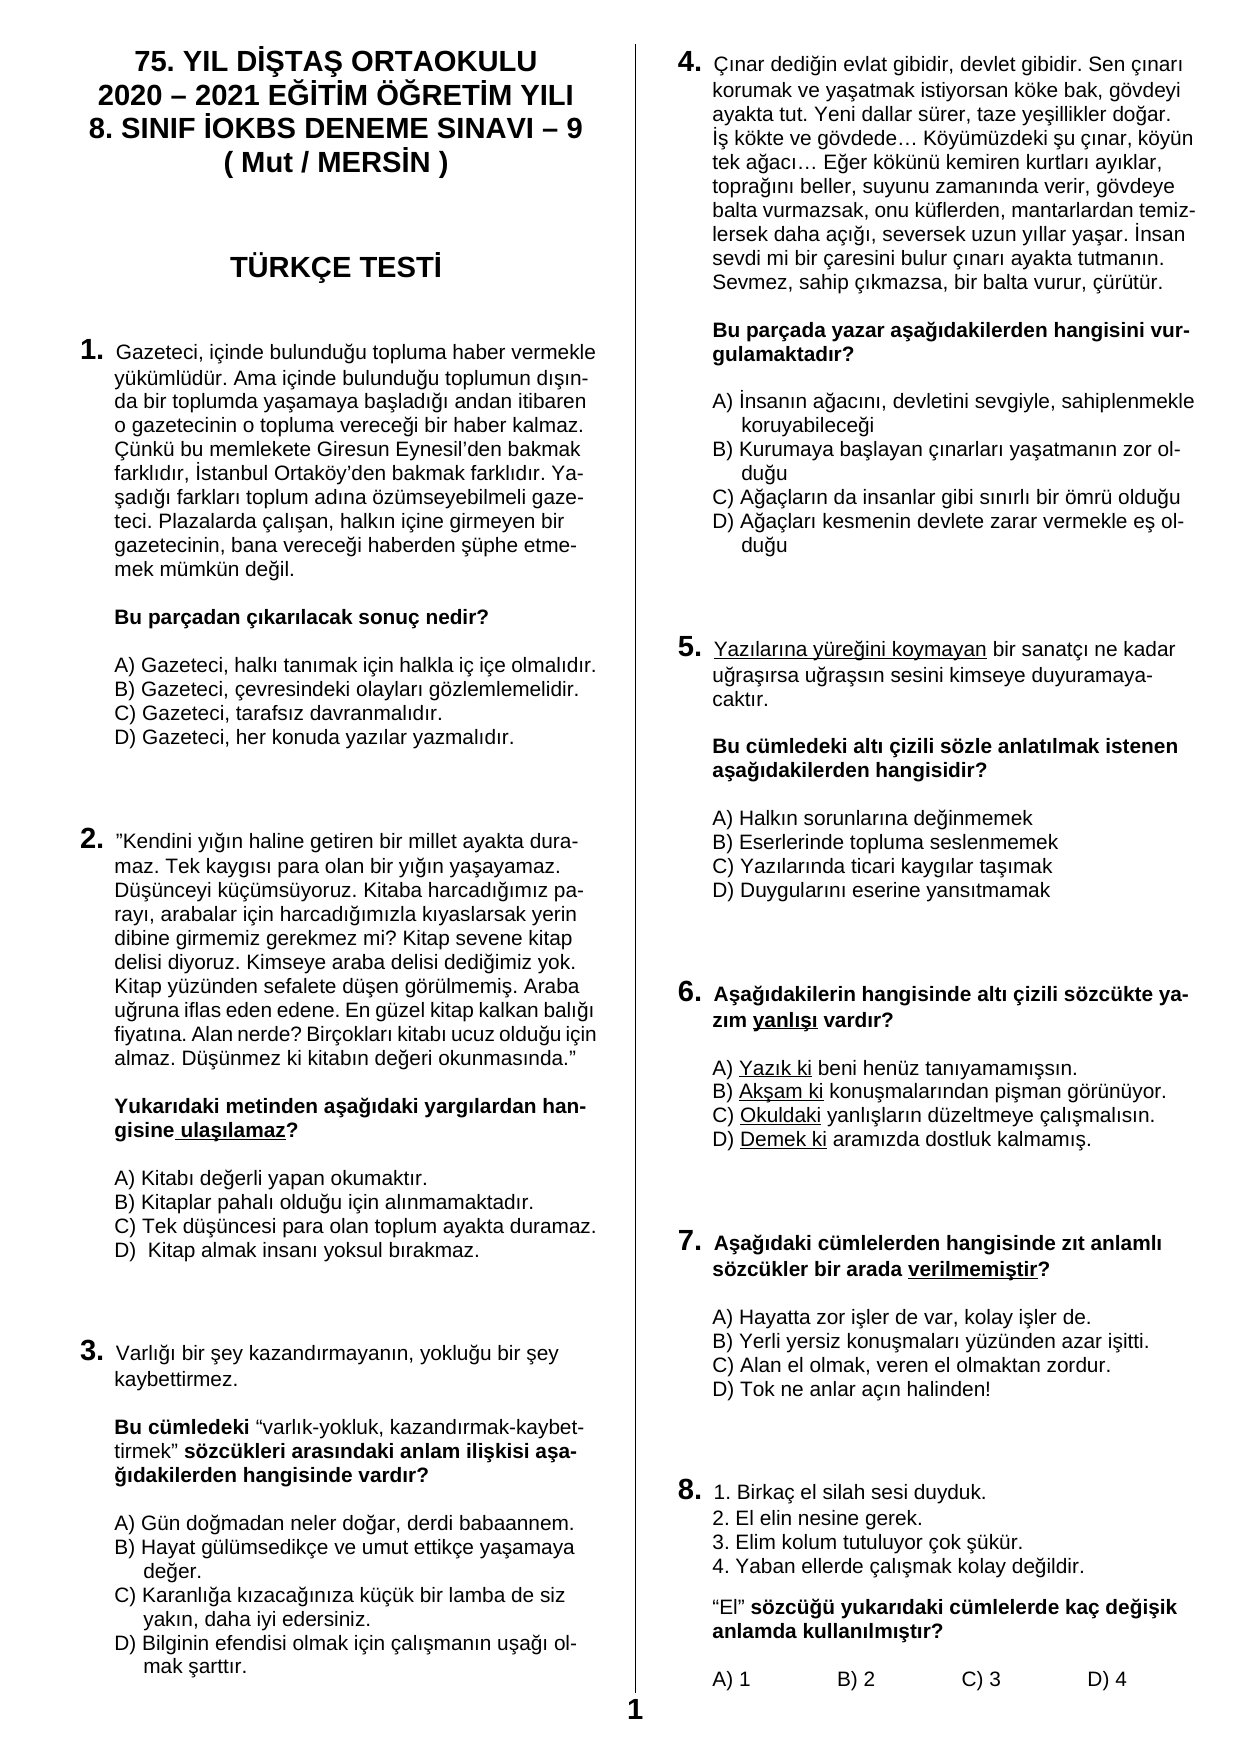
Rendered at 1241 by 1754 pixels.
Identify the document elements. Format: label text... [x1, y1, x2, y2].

text ayakta tut. Yeni dallar sürer, taze yeşillikler doğar. [672, 102, 1196, 126]
text C) Gazeteci, tarafsız davranmalıdır. [74, 701, 598, 725]
text rayı, arabalar için harcadığımızla kıyaslarsak yerin [74, 902, 598, 926]
text 75. YIL DİŞTAŞ ORTAOKULU [74, 44, 598, 78]
text A) 1 B) 2 C) 3 D) 4 [672, 1666, 1196, 1690]
text A) Kitabı değerli yapan okumaktır. [74, 1166, 598, 1189]
text B) Kitaplar pahalı olduğu için alınmamaktadır. [74, 1189, 598, 1213]
text aşağıdakilerden hangisidir? [672, 758, 1196, 782]
text gazetecinin, bana vereceği haberden şüphe etme- [74, 533, 598, 557]
text ( Mut / MERSİN ) [74, 145, 598, 178]
text uğruna iflas eden edene. En güzel kitap kalkan balığı [74, 998, 598, 1022]
text yükümlüdür. Ama içinde bulunduğu toplumun dışın- [74, 365, 598, 389]
text D) Tok ne anlar açın halinden! [672, 1376, 1196, 1400]
text D) Duygularını eserine yansıtmamak [672, 878, 1196, 902]
text 2. El elin nesine gerek. [672, 1506, 1196, 1530]
text dibine girmemiz gerekmez mi? Kitap sevene kitap [74, 926, 598, 950]
text toprağını beller, suyunu zamanında verir, gövdeye [672, 174, 1196, 198]
text fiyatına. Alan nerde? Birçokları kitabı ucuz olduğu için [74, 1022, 598, 1046]
text sözcükler bir arada verilmemiştir? [672, 1257, 1196, 1281]
text B) Yerli yersiz konuşmaları yüzünden azar işitti. [672, 1328, 1196, 1352]
text C) Karanlığa kızacağınıza küçük bir lamba de siz [74, 1582, 598, 1606]
text 7. Aşağıdaki cümlelerden hangisinde zıt anlamlı [672, 1223, 1196, 1257]
text B) Eserlerinde topluma seslenmemek [672, 830, 1196, 854]
text tek ağacı… Eğer kökünü kemiren kurtları ayıklar, [672, 150, 1196, 174]
text değer. [74, 1558, 598, 1582]
text 6. Aşağıdakilerin hangisinde altı çizili sözcükte ya- [672, 974, 1196, 1007]
text delisi diyoruz. Kimseye araba delisi dediğimiz yok. [74, 950, 598, 974]
text 2. ”Kendini yığın haline getiren bir millet ayakta dura- [74, 821, 598, 854]
text C) Ağaçların da insanlar gibi sınırlı bir ömrü olduğu [672, 485, 1196, 509]
text C) Yazılarında ticari kaygılar taşımak [672, 854, 1196, 878]
text 3. Elim kolum tutuluyor çok şükür. [672, 1530, 1196, 1554]
text 1. Gazeteci, içinde bulunduğu topluma haber vermekle [74, 332, 598, 365]
text maz. Tek kaygısı para olan bir yığın yaşayamaz. [74, 854, 598, 878]
text B) Kurumaya başlayan çınarları yaşatmanın zor ol- [672, 437, 1196, 461]
text ğıdakilerden hangisinde vardır? [74, 1463, 598, 1487]
text A) Gazeteci, halkı tanımak için halkla iç içe olmalıdır. [74, 653, 598, 677]
text caktır. [672, 686, 1196, 710]
text teci. Plazalarda çalışan, halkın içine girmeyen bir [74, 509, 598, 533]
text D) Ağaçları kesmenin devlete zarar vermekle eş ol- [672, 509, 1196, 533]
text lersek daha açığı, seversek uzun yıllar yaşar. İnsan [672, 222, 1196, 246]
text mak şarttır. [74, 1654, 598, 1678]
text Bu cümledeki altı çizili sözle anlatılmak istenen [672, 734, 1196, 758]
text 5. Yazılarına yüreğini koymayan bir sanatçı ne kadar [672, 629, 1196, 662]
text yakın, daha iyi edersiniz. [74, 1606, 598, 1630]
text C) Okuldaki yanlışların düzeltmeye çalışmalısın. [672, 1103, 1196, 1127]
text 8. 1. Birkaç el silah sesi duyduk. [672, 1472, 1196, 1506]
text sevdi mi bir çaresini bulur çınarı ayakta tutmanın. [672, 246, 1196, 269]
text Çünkü bu memlekete Giresun Eynesil’den bakmak [74, 437, 598, 461]
text TÜRKÇE TESTİ [74, 250, 598, 284]
text farklıdır, İstanbul Ortaköy’den bakmak farklıdır. Ya- [74, 461, 598, 485]
text C) Tek düşüncesi para olan toplum ayakta duramaz. [74, 1213, 598, 1237]
text kaybettirmez. [74, 1367, 598, 1391]
text balta vurmazsak, onu küflerden, mantarlardan temiz- [672, 198, 1196, 222]
text duğu [672, 461, 1196, 485]
text zım yanlışı vardır? [672, 1007, 1196, 1031]
text koruyabileceği [672, 413, 1196, 437]
text 8. SINIF İOKBS DENEME SINAVI – 9 [74, 111, 598, 145]
text şadığı farkları toplum adına özümseyebilmeli gaze- [74, 485, 598, 509]
text C) Alan el olmak, veren el olmaktan zordur. [672, 1352, 1196, 1376]
text D) Demek ki aramızda dostluk kalmamış. [672, 1127, 1196, 1151]
text Düşünceyi küçümsüyoruz. Kitaba harcadığımız pa- [74, 878, 598, 902]
text korumak ve yaşatmak istiyorsan köke bak, gövdeyi [672, 78, 1196, 102]
text o gazetecinin o topluma vereceği bir haber kalmaz. [74, 413, 598, 437]
text Bu cümledeki “varlık-yokluk, kazandırmak-kaybet- [74, 1415, 598, 1439]
text duğu [672, 533, 1196, 557]
text almaz. Düşünmez ki kitabın değeri okunmasında.” [74, 1046, 598, 1070]
text B) Hayat gülümsedikçe ve umut ettikçe yaşamaya [74, 1534, 598, 1558]
text A) Yazık ki beni henüz tanıyamamışsın. [672, 1055, 1196, 1079]
text 2020 – 2021 EĞİTİM ÖĞRETİM YILI [74, 78, 598, 111]
text D) Gazeteci, her konuda yazılar yazmalıdır. [74, 725, 598, 749]
text da bir toplumda yaşamaya başladığı andan itibaren [74, 389, 598, 413]
text Sevmez, sahip çıkmazsa, bir balta vurur, çürütür. [672, 269, 1196, 293]
text gulamaktadır? [672, 341, 1196, 365]
text 4. Çınar dediğin evlat gibidir, devlet gibidir. Sen çınarı [672, 44, 1196, 78]
text B) Gazeteci, çevresindeki olayları gözlemlemelidir. [74, 677, 598, 701]
text uğraşırsa uğraşsın sesini kimseye duyuramaya- [672, 662, 1196, 686]
text Kitap yüzünden sefalete düşen görülmemiş. Araba [74, 974, 598, 998]
text “El” sözcüğü yukarıdaki cümlelerde kaç değişik [672, 1594, 1196, 1618]
text Bu parçadan çıkarılacak sonuç nedir? [74, 605, 598, 629]
text 3. Varlığı bir şey kazandırmayanın, yokluğu bir şey [74, 1333, 598, 1367]
text A) Gün doğmadan neler doğar, derdi babaannem. [74, 1511, 598, 1534]
text Bu parçada yazar aşağıdakilerden hangisini vur- [672, 317, 1196, 341]
text A) Halkın sorunlarına değinmemek [672, 806, 1196, 830]
text mek mümkün değil. [74, 557, 598, 581]
text D) Kitap almak insanı yoksul bırakmaz. [74, 1237, 598, 1261]
text tirmek” sözcükleri arasındaki anlam ilişkisi aşa- [74, 1439, 598, 1463]
text 4. Yaban ellerde çalışmak kolay değildir. [672, 1554, 1196, 1578]
text A) İnsanın ağacını, devletini sevgiyle, sahiplenmekle [672, 389, 1196, 413]
text İş kökte ve gövdede… Köyümüzdeki şu çınar, köyün [672, 126, 1196, 150]
text B) Akşam ki konuşmalarından pişman görünüyor. [672, 1079, 1196, 1103]
text D) Bilginin efendisi olmak için çalışmanın uşağı ol- [74, 1630, 598, 1654]
text anlamda kullanılmıştır? [672, 1618, 1196, 1642]
text gisine ulaşılamaz? [74, 1118, 598, 1142]
text A) Hayatta zor işler de var, kolay işler de. [672, 1304, 1196, 1328]
text Yukarıdaki metinden aşağıdaki yargılardan han- [74, 1094, 598, 1118]
